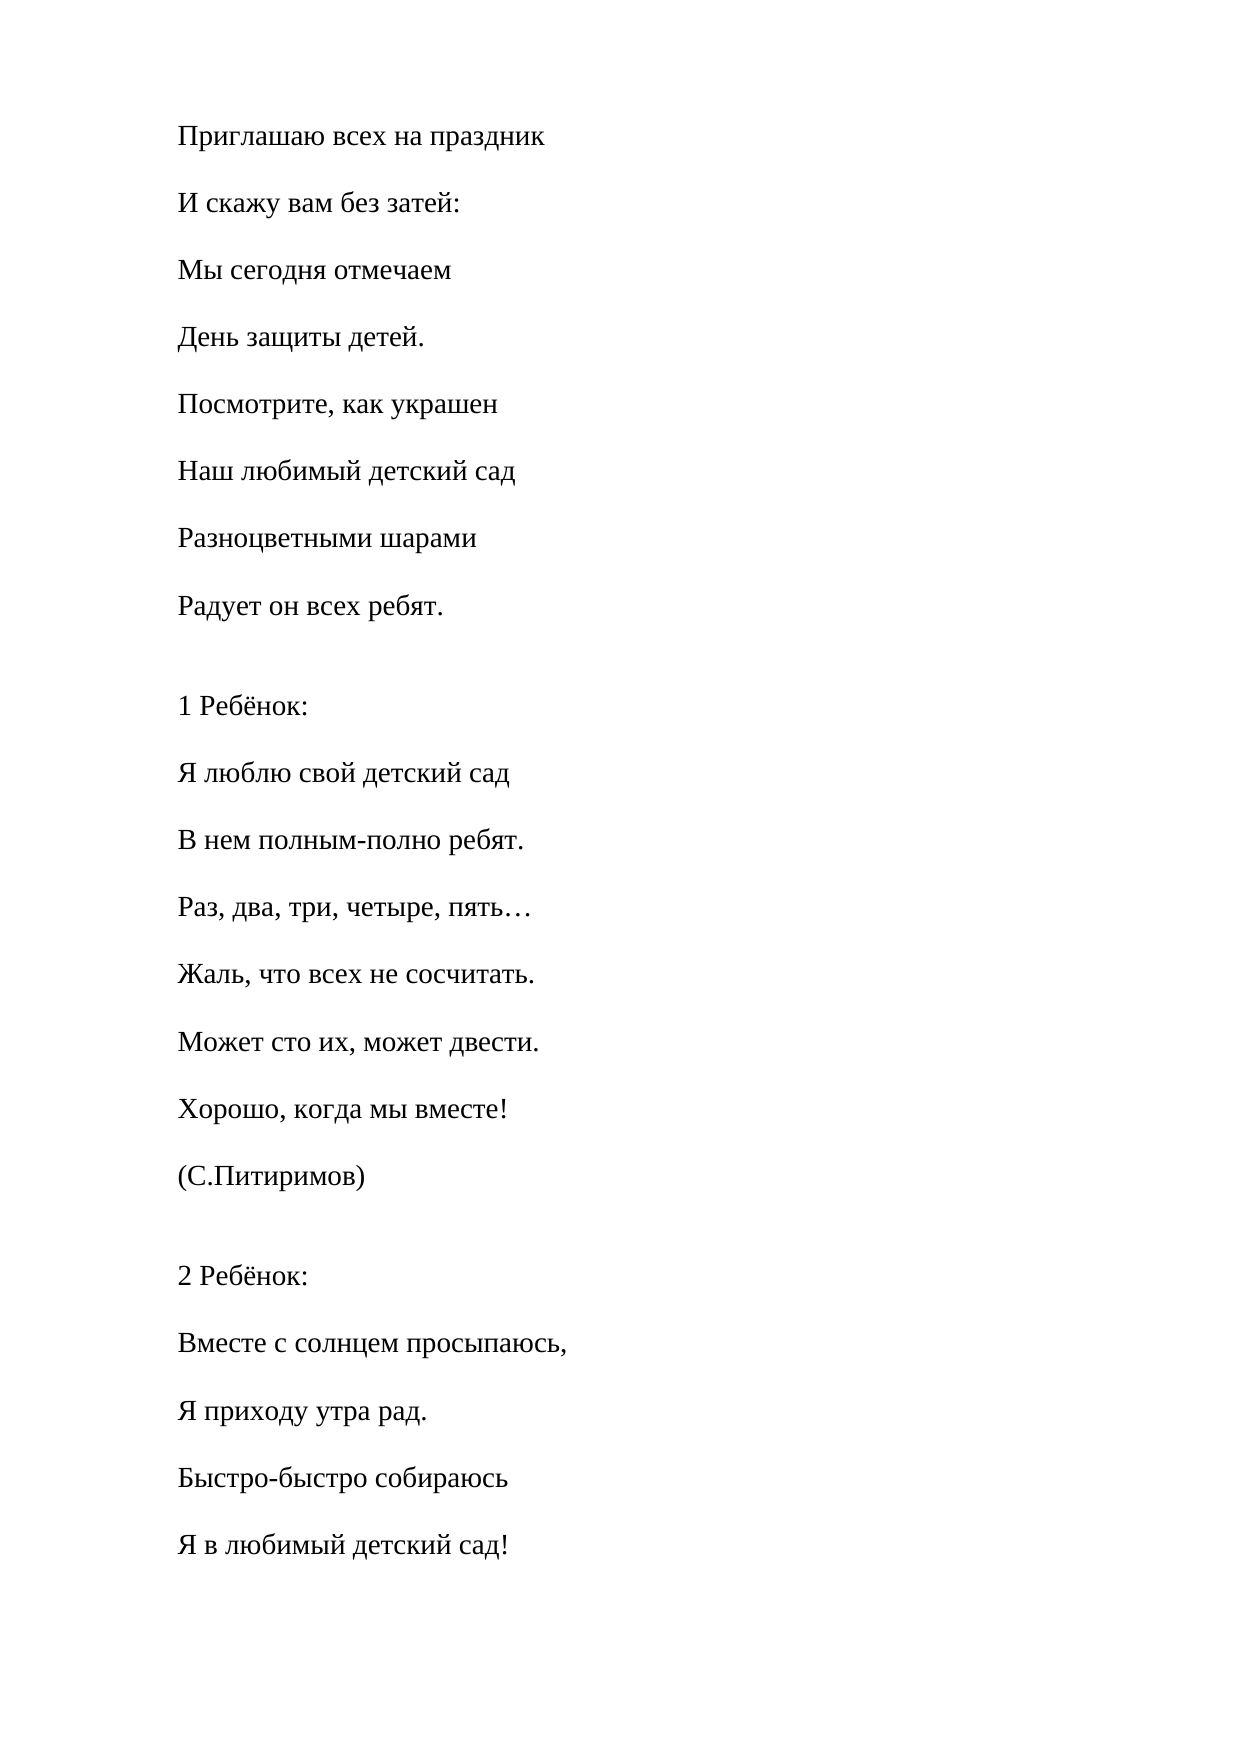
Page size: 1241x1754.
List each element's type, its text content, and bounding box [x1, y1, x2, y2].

text Посмотрите, как украшен [177, 386, 1152, 420]
text Я приходу утра рад. [177, 1393, 1152, 1426]
text Быстро-быстро собираюсь [177, 1460, 1152, 1493]
text Хорошо, когда мы вместе! [177, 1091, 1152, 1124]
text (С.Питиримов) [177, 1158, 1152, 1191]
text 1 Ребёнок: [177, 688, 1152, 722]
text Я люблю свой детский сад [177, 755, 1152, 789]
text Приглашаю всех на праздник [177, 118, 1152, 152]
text Разноцветными шарами [177, 521, 1152, 554]
text И скажу вам без затей: [177, 185, 1152, 219]
text Раз, два, три, четыре, пять… [177, 889, 1152, 923]
text Мы сегодня отмечаем [177, 252, 1152, 286]
text Радует он всех ребят. [177, 588, 1152, 621]
text Наш любимый детский сад [177, 453, 1152, 487]
text В нем полным-полно ребят. [177, 822, 1152, 856]
text Я в любимый детский сад! [177, 1527, 1152, 1560]
text Вместе с солнцем просыпаюсь, [177, 1326, 1152, 1359]
text Может сто их, может двести. [177, 1024, 1152, 1057]
text 2 Ребёнок: [177, 1258, 1152, 1292]
text Жаль, что всех не сосчитать. [177, 957, 1152, 990]
text День защиты детей. [177, 319, 1152, 353]
